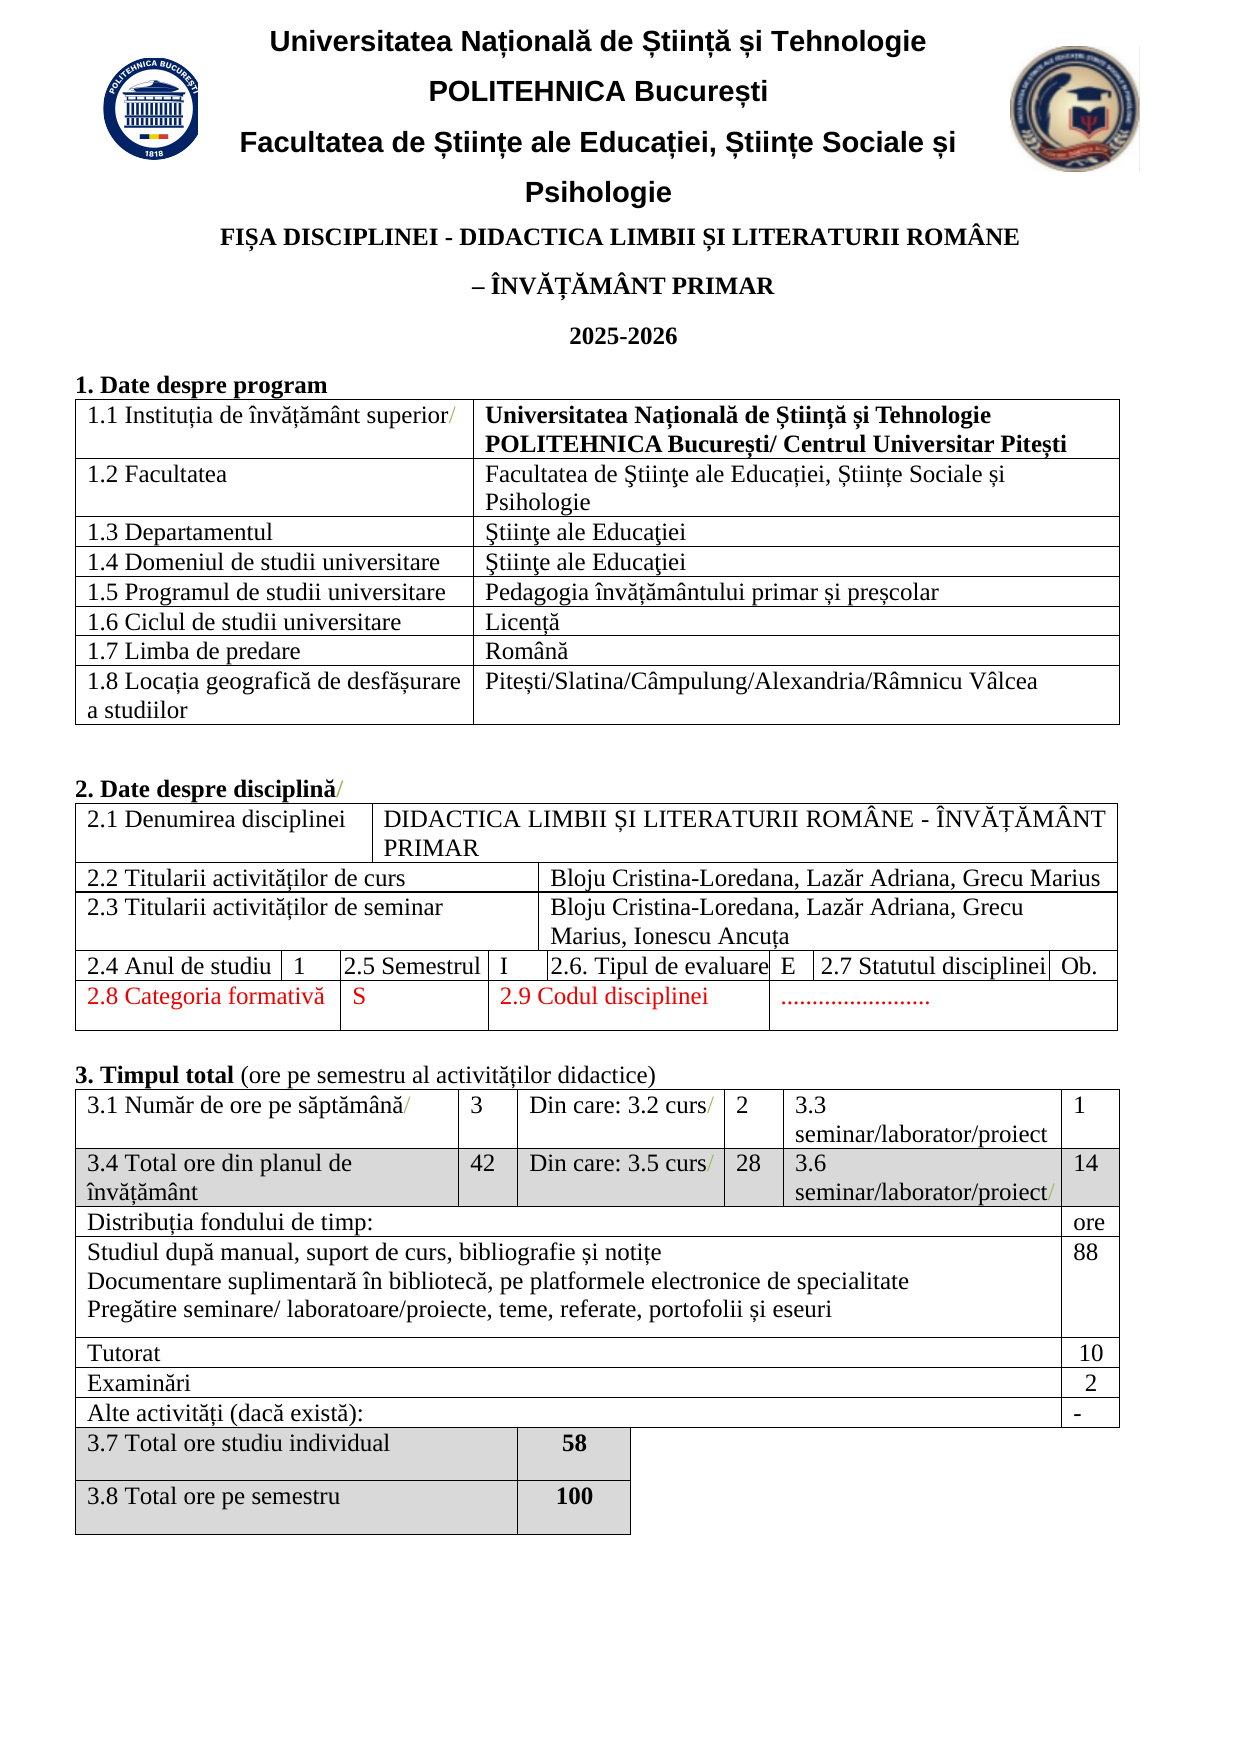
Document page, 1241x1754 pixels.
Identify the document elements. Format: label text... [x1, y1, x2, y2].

table_cell 3.7 Total ore studiu individual [76, 1428, 517, 1480]
table_cell 2.5 Semestrul [341, 951, 488, 980]
table_cell Facultatea de Ştiinţe ale Educației, Științe Sociale și Psihologie [474, 459, 1119, 516]
text 2025-2026 [75, 321, 1165, 349]
table_cell 2.3 Titularii activităților de seminar [76, 893, 538, 950]
table_cell Tutorat [76, 1338, 1061, 1367]
table_cell 1.4 Domeniul de studii universitare [76, 547, 473, 576]
table_header 2 [725, 1090, 783, 1147]
table_cell Alte activități (dacă există): [76, 1398, 1061, 1427]
table_cell 1.6 Ciclul de studii universitare [76, 607, 473, 635]
table_cell 2.9 Codul disciplinei [489, 981, 769, 1030]
table_cell Bloju Cristina-Loredana, Lazăr Adriana, Grecu Marius [539, 863, 1117, 891]
table_cell 3.8 Total ore pe semestru [76, 1481, 517, 1534]
table_cell Din care: 3.5 curs/ [518, 1149, 724, 1206]
table_cell 3.6 seminar/laborator/proiect/ [784, 1149, 1061, 1206]
table_cell Pedagogia învățământului primar și preșcolar [474, 577, 1119, 606]
table_cell 42 [459, 1149, 517, 1206]
table_header Din care: 3.2 curs/ [518, 1090, 724, 1147]
table_cell 3.4 Total ore din planul de învățământ [76, 1149, 458, 1206]
table_cell ........................ [770, 981, 1117, 1030]
text 2. Date despre disciplină/ [75, 774, 1165, 803]
table_cell 1.5 Programul de studii universitare [76, 577, 473, 606]
text FIȘA DISCIPLINEI - DIDACTICA LIMBII ȘI LITERATURII ROMÂNE [75, 112, 1165, 250]
table_cell S [341, 981, 488, 1030]
table_cell 1 [282, 951, 340, 980]
table_cell 2.8 Categoria formativă [76, 981, 340, 1030]
table_header 3.3 seminar/laborator/proiect [784, 1090, 1061, 1147]
table_header 1 [1062, 1090, 1119, 1147]
table_header 2.1 Denumirea disciplinei [76, 804, 372, 862]
table_cell Studiul după manual, suport de curs, bibliografie și notițe Documentare suplimentară în bibliotecă, pe platformele electronice de specialitate Pregătire seminare/ laboratoare/proiecte, teme, referate, portofolii și eseuri [76, 1237, 1061, 1337]
picture [103, 58, 198, 160]
table_header Universitatea Națională de Știință și Tehnologie POLITEHNICA București/ Centrul Universitar Pitești [474, 400, 1119, 458]
table_cell Bloju Cristina-Loredana, Lazăr Adriana, Grecu Marius, Ionescu Ancuța [539, 893, 1117, 950]
table_cell I [489, 951, 547, 980]
table_cell ore [1062, 1207, 1119, 1236]
table_cell 10 [1062, 1338, 1119, 1367]
table_header 3 [459, 1090, 517, 1147]
table_cell Ob. [1050, 951, 1117, 980]
table_cell 1.2 Facultatea [76, 459, 473, 516]
table_cell Examinări [76, 1368, 1061, 1397]
table_cell Licență [474, 607, 1119, 635]
table_cell 14 [1062, 1149, 1119, 1206]
text 1. Date despre program [75, 370, 1165, 399]
table_cell 58 [518, 1428, 630, 1480]
table_cell 2.7 Statutul disciplinei [814, 951, 1049, 980]
table_cell 28 [725, 1149, 783, 1206]
table_cell E [770, 951, 813, 980]
table_cell Ştiinţe ale Educaţiei [474, 517, 1119, 546]
table_cell Pitești/Slatina/Câmpulung/Alexandria/Râmnicu Vâlcea [474, 666, 1119, 724]
table_header DIDACTICA LIMBII ȘI LITERATURII ROMÂNE - ÎNVĂȚĂMÂNT PRIMAR [373, 804, 1117, 862]
table_cell 2 [1062, 1368, 1119, 1397]
table_cell 2.4 Anul de studiu [76, 951, 281, 980]
table_cell Ştiinţe ale Educaţiei [474, 547, 1119, 576]
table_cell Română [474, 636, 1119, 665]
table_header 1.1 Instituția de învățământ superior/ [76, 400, 473, 458]
text 3. Timpul total (ore pe semestru al activităților didactice) [75, 1060, 1165, 1089]
table_header 3.1 Număr de ore pe săptămână/ [76, 1090, 458, 1147]
table_cell Distribuția fondului de timp: [76, 1207, 1061, 1236]
table_cell 2.6. Tipul de evaluare [548, 951, 769, 980]
table_cell 1.8 Locația geografică de desfășurare a studiilor [76, 666, 473, 724]
table_cell 1.7 Limba de predare [76, 636, 473, 665]
text – ÎNVĂȚĂMÂNT PRIMAR [75, 271, 1165, 300]
table_cell 1.3 Departamentul [76, 517, 473, 546]
table_cell 2.2 Titularii activităților de curs [76, 863, 538, 891]
table_cell - [1062, 1398, 1119, 1427]
table_cell 100 [518, 1481, 630, 1534]
picture [1010, 46, 1142, 172]
table_cell 88 [1062, 1237, 1119, 1337]
